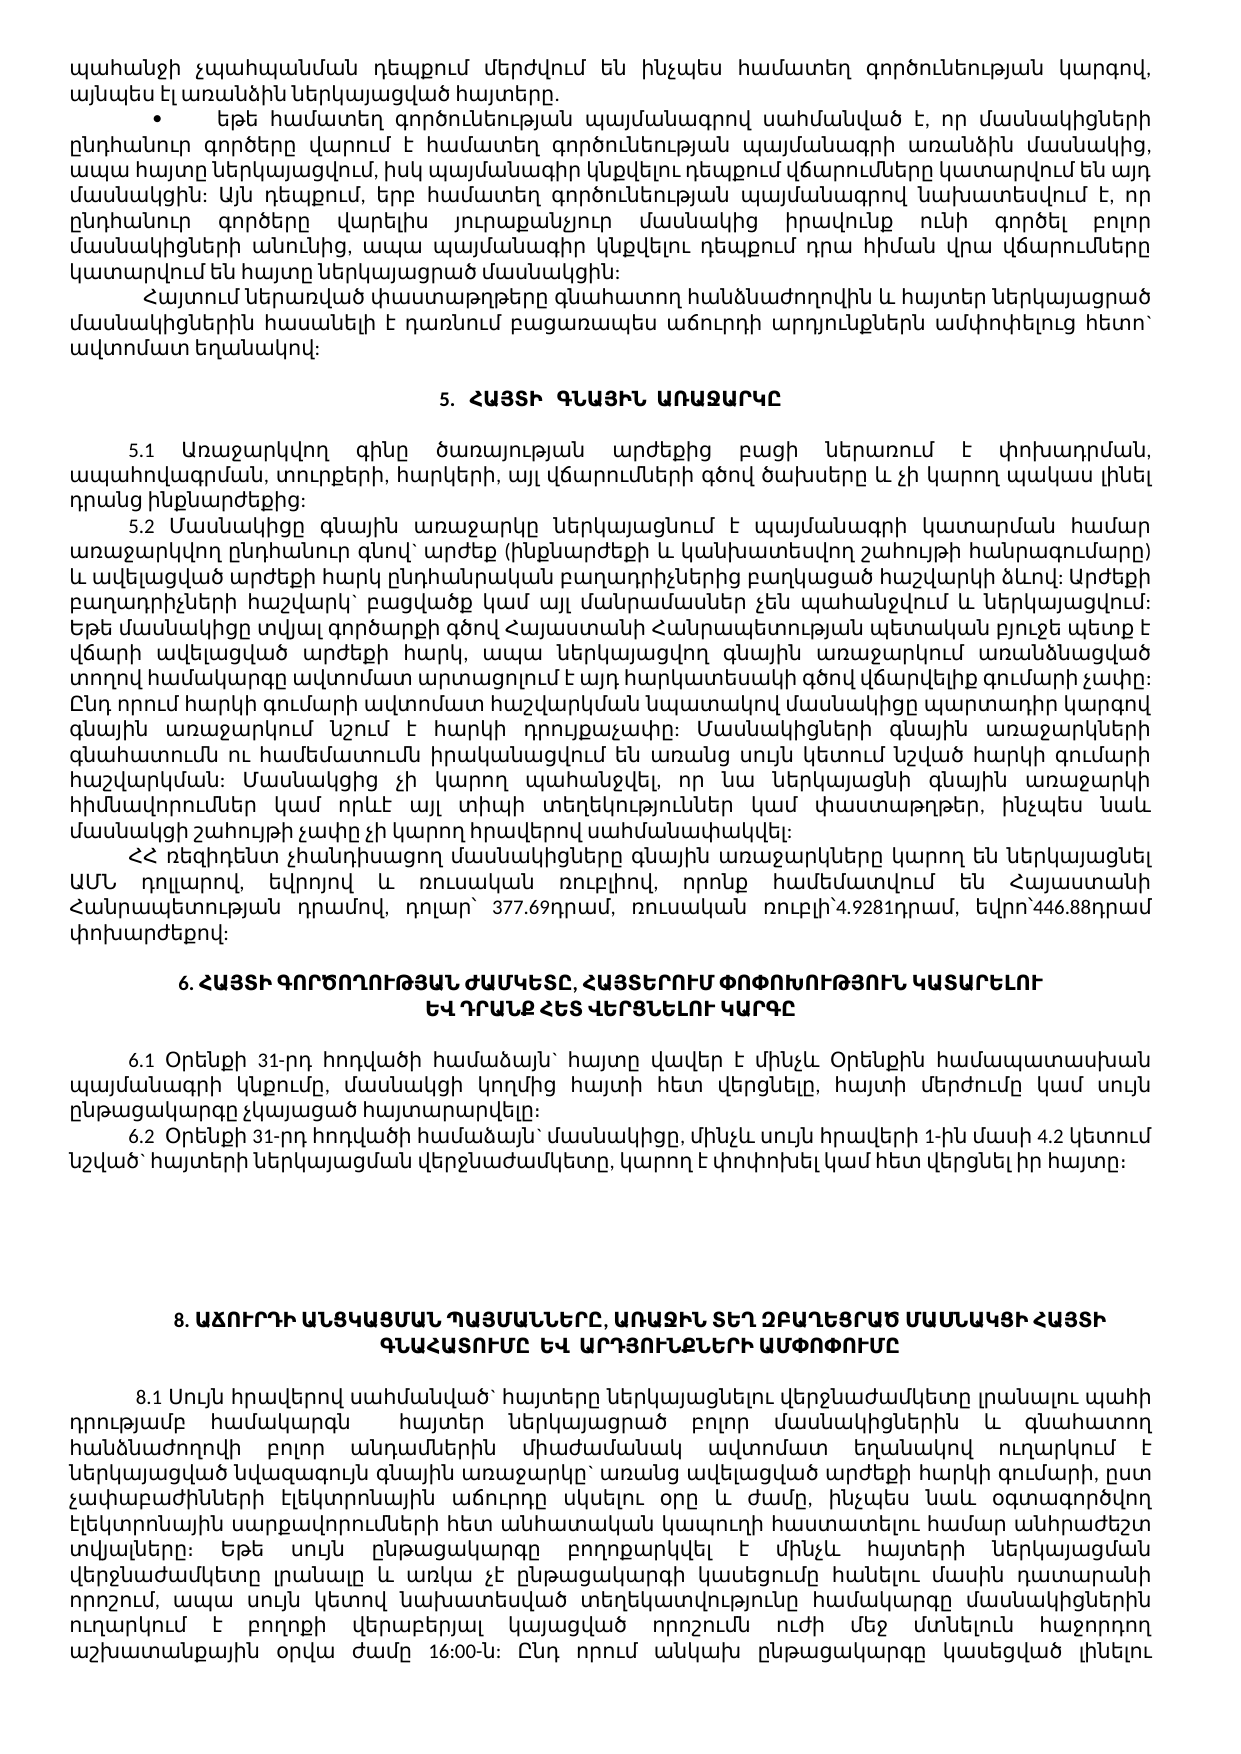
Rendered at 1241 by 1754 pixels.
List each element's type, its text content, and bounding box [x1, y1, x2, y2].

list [69, 56, 1152, 106]
list եթե համատեղ գործունեության պայմանագրով սահմանված է, որ մասնակիցների ընդհանուր գործերը վարում է համատեղ գործունեության պայմանագրի առանձին մասնակից, ապա հայտը ներկայացվում, իսկ պայմանագիր կնքվելու դեպքում վճարումները կատարվում են այդ մասնակցին: Այն դեպքում, երբ համատեղ գործունեության պայմանագրով նախատեսվում է, որ ընդհանուր գործերը վարելիս յուրաքանչյուր մասնակից իրավունք ունի գործել բոլոր մասնակիցների անունից, ապա պայմանագիր կնքվելու դեպքում դրա հիման վրա վճարումները կատարվում են հայտը ներկայացրած մասնակցին: [69, 106, 1152, 284]
text 6. ՀԱՅՏԻ ԳՈՐԾՈՂՈՒԹՅԱՆ ԺԱՄԿԵՏԸ, ՀԱՅՏԵՐՈՒՄ ՓՈՓՈԽՈՒԹՅՈՒՆ ԿԱՏԱՐԵԼՈՒ [69, 971, 1152, 996]
text 6.2 Օրենքի 31-րդ հոդվածի համաձայն` մասնակիցը, մինչև սույն հրավերի 1-ին մասի 4.2 կետում նշված` հայտերի ներկայացման վերջնաժամկետը, կարող է փոփոխել կամ հետ վերցնել իր հայտը։ [69, 1123, 1152, 1174]
text 6.1 Օրենքի 31-րդ հոդվածի համաձայն` հայտը վավեր է մինչև Օրենքին համապատասխան պայմանագրի կնքումը, մասնակցի կողմից հայտի հետ վերցնելը, հայտի մերժումը կամ սույն ընթացակարգը չկայացած հայտարարվելը։ [69, 1047, 1152, 1123]
text 8. ԱՃՈՒՐԴԻ ԱՆՑԿԱՑՄԱՆ ՊԱՅՄԱՆՆԵՐԸ, ԱՌԱՋԻՆ ՏԵՂ ԶԲԱՂԵՑՐԱԾ ՄԱՍՆԱԿՑԻ ՀԱՅՏԻ [69, 1308, 1152, 1333]
text ԳՆԱՀԱՏՈՒՄԸ ԵՎ ԱՐԴՅՈՒՆՔՆԵՐԻ ԱՄՓՈՓՈՒՄԸ [69, 1333, 1152, 1358]
text Հայտում ներառված փաստաթղթերը գնահատող հանձնաժողովին և հայտեր ներկայացրած մասնակիցներին հասանելի է դառնում բացառապես աճուրդի արդյունքներն ամփոփելուց հետո` ավտոմատ եղանակով: [69, 284, 1152, 361]
text 5.1 Առաջարկվող գինը ծառայության արժեքից բացի ներառում է փոխադրման, ապահովագրման, տուրքերի, հարկերի, այլ վճարումների գծով ծախսերը և չի կարող պակաս լինել դրանց ինքնարժեքից: [69, 437, 1152, 513]
text 5.2 Մասնակիցը գնային առաջարկը ներկայացնում է պայմանագրի կատարման համար առաջարկվող ընդհանուր գնով` արժեք (ինքնարժեքի և կանխատեսվող շահույթի հանրագումարը) և ավելացված արժեքի հարկ ընդհանրական բաղադրիչներից բաղկացած հաշվարկի ձևով: Արժեքի բաղադրիչների հաշվարկ` բացվածք կամ այլ մանրամասներ չեն պահանջվում և ներկայացվում: Եթե մասնակիցը տվյալ գործարքի գծով Հայաստանի Հանրապետության պետական բյուջե պետք է վճարի ավելացված արժեքի հարկ, ապա ներկայացվող գնային առաջարկում առանձնացված տողով համակարգը ավտոմատ արտացոլում է այդ հարկատեսակի գծով վճարվելիք գումարի չափը: Ընդ որում հարկի գումարի ավտոմատ հաշվարկման նպատակով մասնակիցը պարտադիր կարգով գնային առաջարկում նշում է հարկի դրույքաչափը: Մասնակիցների գնային առաջարկների գնահատումն ու համեմատումն իրականացվում են առանց սույն կետում նշված հարկի գումարի հաշվարկման: Մասնակցից չի կարող պահանջվել, որ նա ներկայացնի գնային առաջարկի հիմնավորումներ կամ որևէ այլ տիպի տեղեկություններ կամ փաստաթղթեր, ինչպես նաև մասնակցի շահույթի չափը չի կարող հրավերով սահմանափակվել: [69, 513, 1152, 843]
text 5. ՀԱՅՏԻ ԳՆԱՅԻՆ ԱՌԱՋԱՐԿԸ [69, 386, 1152, 411]
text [69, 1384, 1152, 1663]
text ՀՀ ռեզիդենտ չհանդիսացող մասնակիցները գնային առաջարկները կարող են ներկայացնել ԱՄՆ դոլլարով, եվրոյով և ռուսական ռուբլիով, որոնք համեմատվում են Հայաստանի Հանրապետության դրամով, դոլար՝ 377.69դրամ, ռուսական ռուբլի՝4.9281դրամ, եվրո՝446.88դրամ փոխարժեքով: [69, 843, 1152, 945]
text ԵՎ ԴՐԱՆՔ ՀԵՏ ՎԵՐՑՆԵԼՈՒ ԿԱՐԳԸ [69, 996, 1152, 1021]
